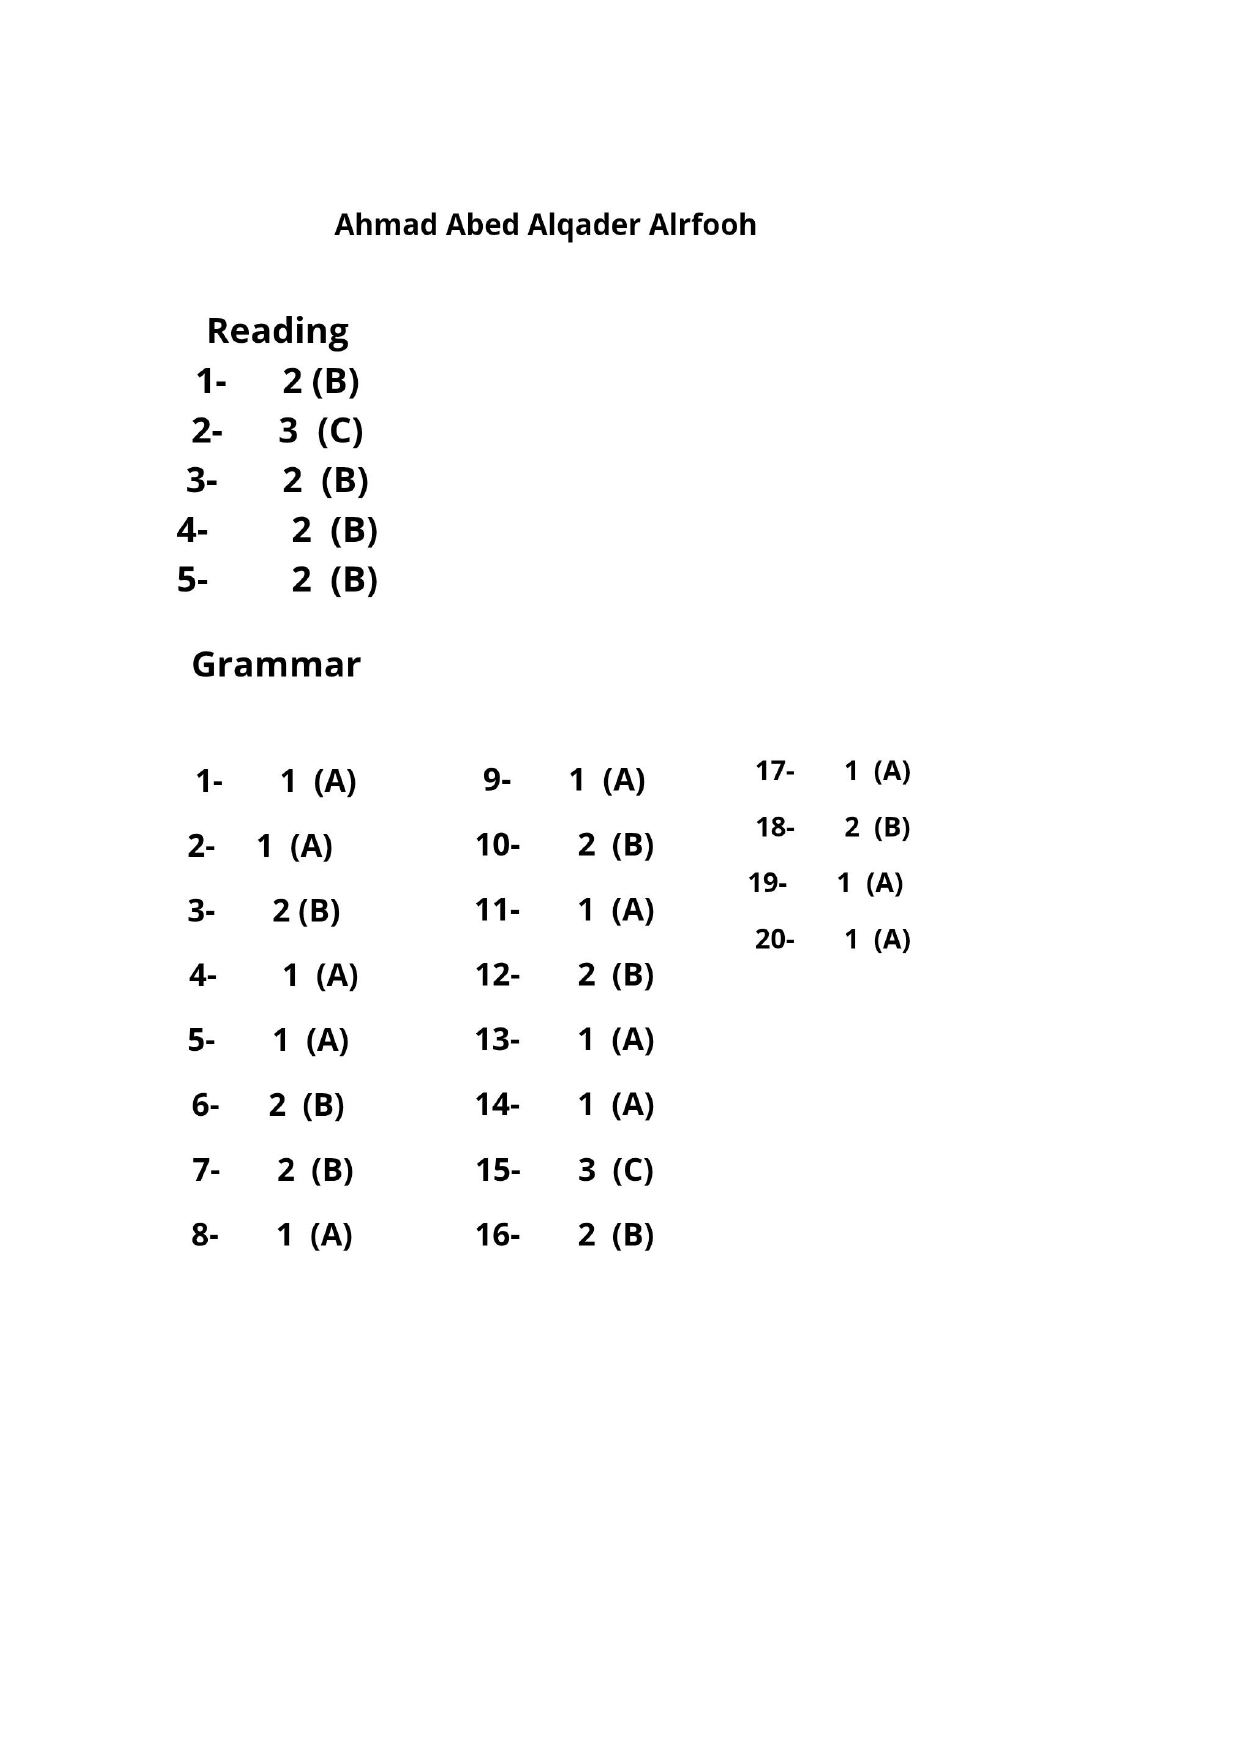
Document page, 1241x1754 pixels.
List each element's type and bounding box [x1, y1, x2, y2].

picture [131, 150, 997, 1374]
